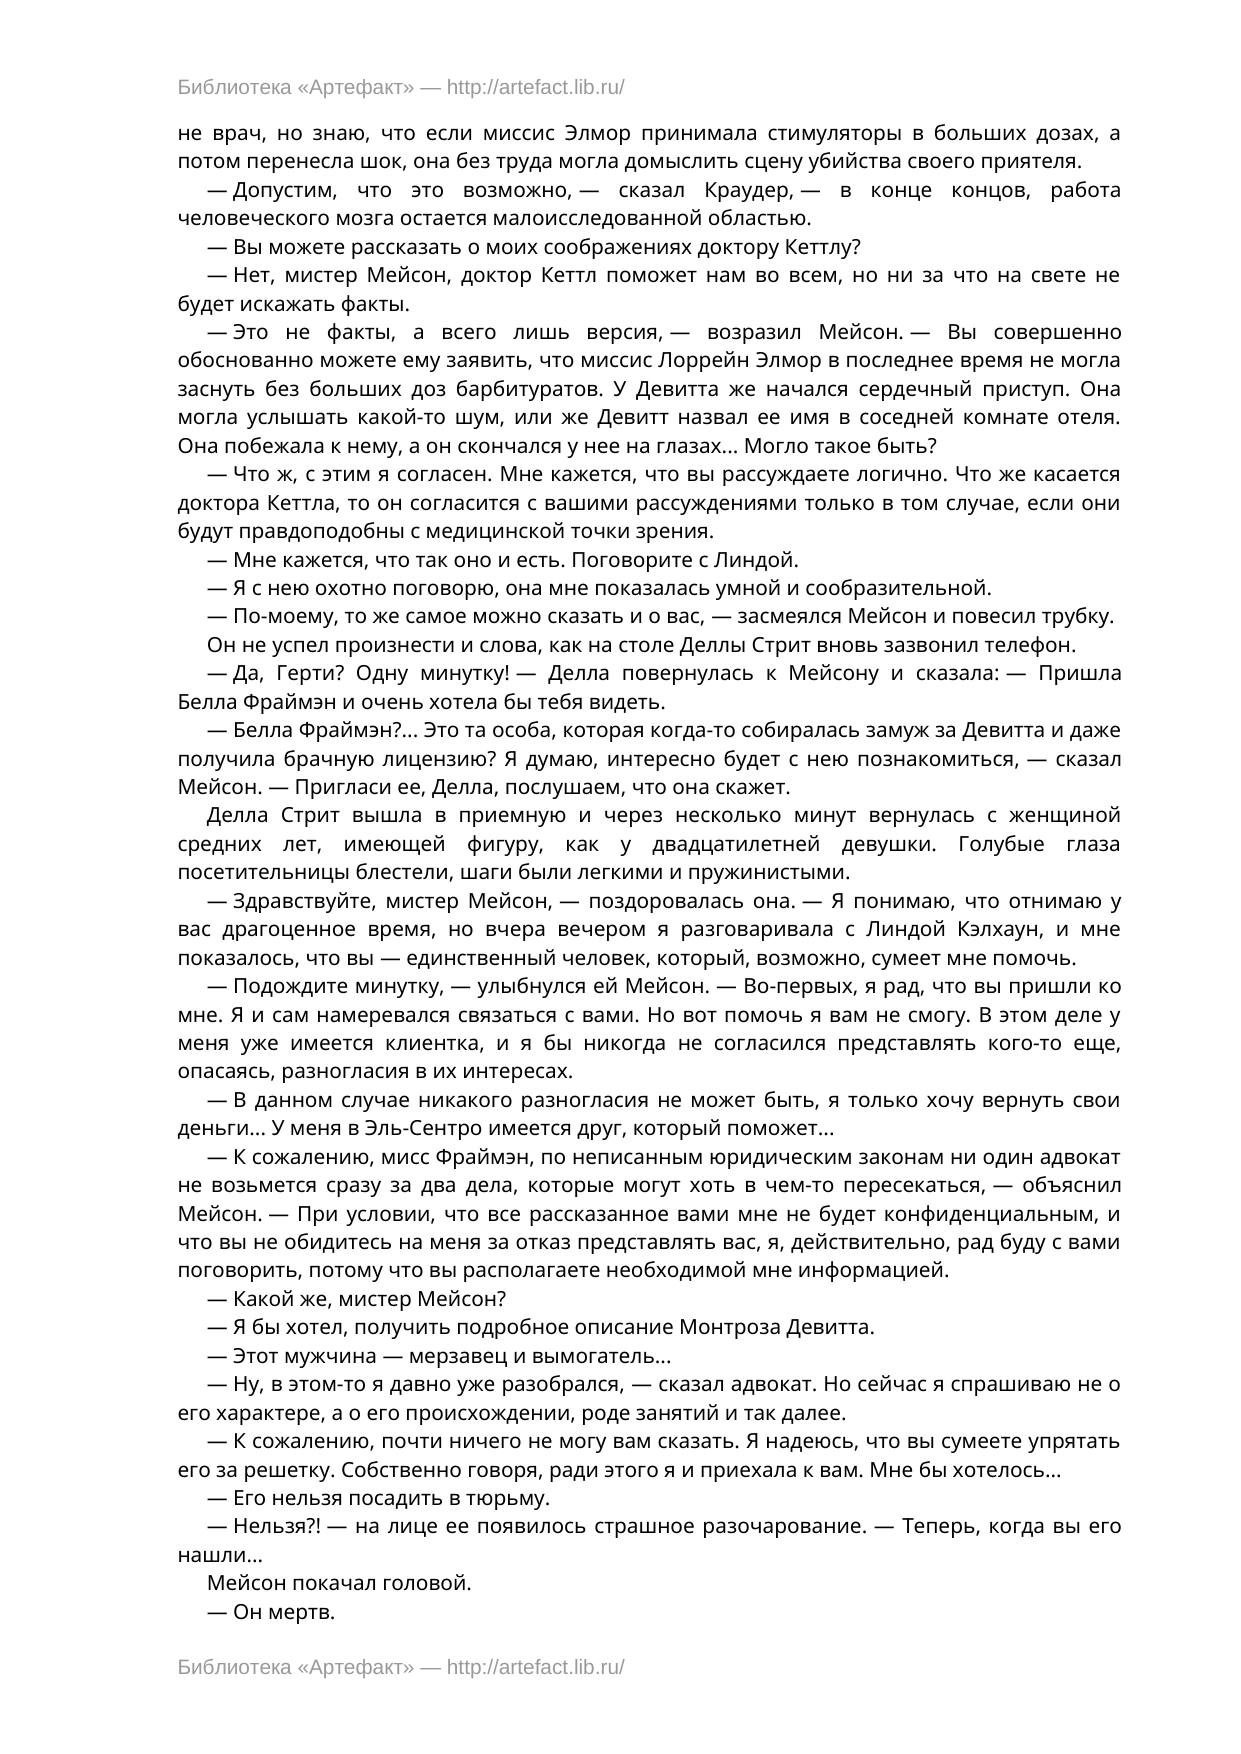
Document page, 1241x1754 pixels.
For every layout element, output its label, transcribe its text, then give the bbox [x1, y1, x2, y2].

text — Белла Фраймэн?... Это та особа, которая когда-то собиралась замуж за Девитта и даже получила брачную лицензию? Я думаю, интересно будет с нею познакомиться, — сказал Мейсон. — Пригласи ее, Делла, послушаем, что она скажет. [177, 715, 1122, 801]
text — Я с нею охотно поговорю, она мне показалась умной и сообразительной. [177, 573, 1122, 602]
text — Подождите минутку, — улыбнулся ей Мейсон. — Во-первых, я рад, что вы пришли ко мне. Я и сам намеревался связаться с вами. Но вот помочь я вам не смогу. В этом деле у меня уже имеется клиентка, и я бы никогда не согласился представлять кого-то еще, опасаясь, разногласия в их интересах. [177, 971, 1122, 1085]
text — Я бы хотел, получить подробное описание Монтроза Девитта. [177, 1312, 1122, 1341]
text — Мне кажется, что так оно и есть. Поговорите с Линдой. [177, 545, 1122, 573]
text — Вы можете рассказать о моих соображениях доктору Кеттлу? [177, 232, 1122, 260]
text — К сожалению, почти ничего не могу вам сказать. Я надеюсь, что вы сумеете упрятать его за решетку. Собственно говоря, ради этого я и приехала к вам. Мне бы хотелось... [177, 1426, 1122, 1483]
text — Он мертв. [177, 1597, 1122, 1625]
text Делла Стрит вышла в приемную и через несколько минут вернулась с женщиной средних лет, имеющей фигуру, как у двадцатилетней девушки. Голубые глаза посетительницы блестели, шаги были легкими и пружинистыми. [177, 801, 1122, 886]
text — Да, Герти? Одну минутку! — Делла повернулась к Мейсону и сказала: — Пришла Белла Фраймэн и очень хотела бы тебя видеть. [177, 658, 1122, 715]
text — Что ж, с этим я согласен. Мне кажется, что вы рассуждаете логично. Что же касается доктора Кеттла, то он согласится с вашими рассуждениями только в том случае, если они будут правдоподобны с медицинской точки зрения. [177, 459, 1122, 545]
text — Это не факты, а всего лишь версия, — возразил Мейсон. — Вы совершенно обоснованно можете ему заявить, что миссис Лоррейн Элмор в последнее время не могла заснуть без больших доз барбитуратов. У Девитта же начался сердечный приступ. Она могла услышать какой-то шум, или же Девитт назвал ее имя в соседней комнате отеля. Она побежала к нему, а он скончался у нее на глазах... Могло такое быть? [177, 317, 1122, 459]
text — Нет, мистер Мейсон, доктор Кеттл поможет нам во всем, но ни за что на свете не будет искажать факты. [177, 260, 1122, 317]
text — Ну, в этом-то я давно уже разобрался, — сказал адвокат. Но сейчас я спрашиваю не о его характере, а о его происхождении, роде занятий и так далее. [177, 1369, 1122, 1426]
text — Этот мужчина — мерзавец и вымогатель... [177, 1341, 1122, 1369]
text — Нельзя?! — на лице ее появилось страшное разочарование. — Теперь, когда вы его нашли... [177, 1512, 1122, 1568]
text Мейсон покачал головой. [177, 1568, 1122, 1597]
text — Какой же, мистер Мейсон? [177, 1284, 1122, 1312]
text — В данном случае никакого разногласия не может быть, я только хочу вернуть свои деньги... У меня в Эль-Сентро имеется друг, который поможет... [177, 1085, 1122, 1142]
text — Здравствуйте, мистер Мейсон, — поздоровалась она. — Я понимаю, что отнимаю у вас драгоценное время, но вчера вечером я разговаривала с Линдой Кэлхаун, и мне показалось, что вы — единственный человек, который, возможно, сумеет мне помочь. [177, 886, 1122, 971]
text Он не успел произнести и слова, как на столе Деллы Стрит вновь зазвонил телефон. [177, 630, 1122, 658]
text — К сожалению, мисс Фраймэн, по неписанным юридическим законам ни один адвокат не возьмется сразу за два дела, которые могут хоть в чем-то пересекаться, — объяснил Мейсон. — При условии, что все рассказанное вами мне не будет конфиденциальным, и что вы не обидитесь на меня за отказ представлять вас, я, действительно, рад буду с вами поговорить, потому что вы располагаете необходимой мне информацией. [177, 1142, 1122, 1284]
text — Допустим, что это возможно, — сказал Краудер, — в конце концов, работа человеческого мозга остается малоисследованной областью. [177, 175, 1122, 232]
text — Его нельзя посадить в тюрьму. [177, 1483, 1122, 1512]
text — По-моему, то же самое можно сказать и о вас, — засмеялся Мейсон и повесил трубку. [177, 602, 1122, 630]
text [177, 118, 1122, 175]
